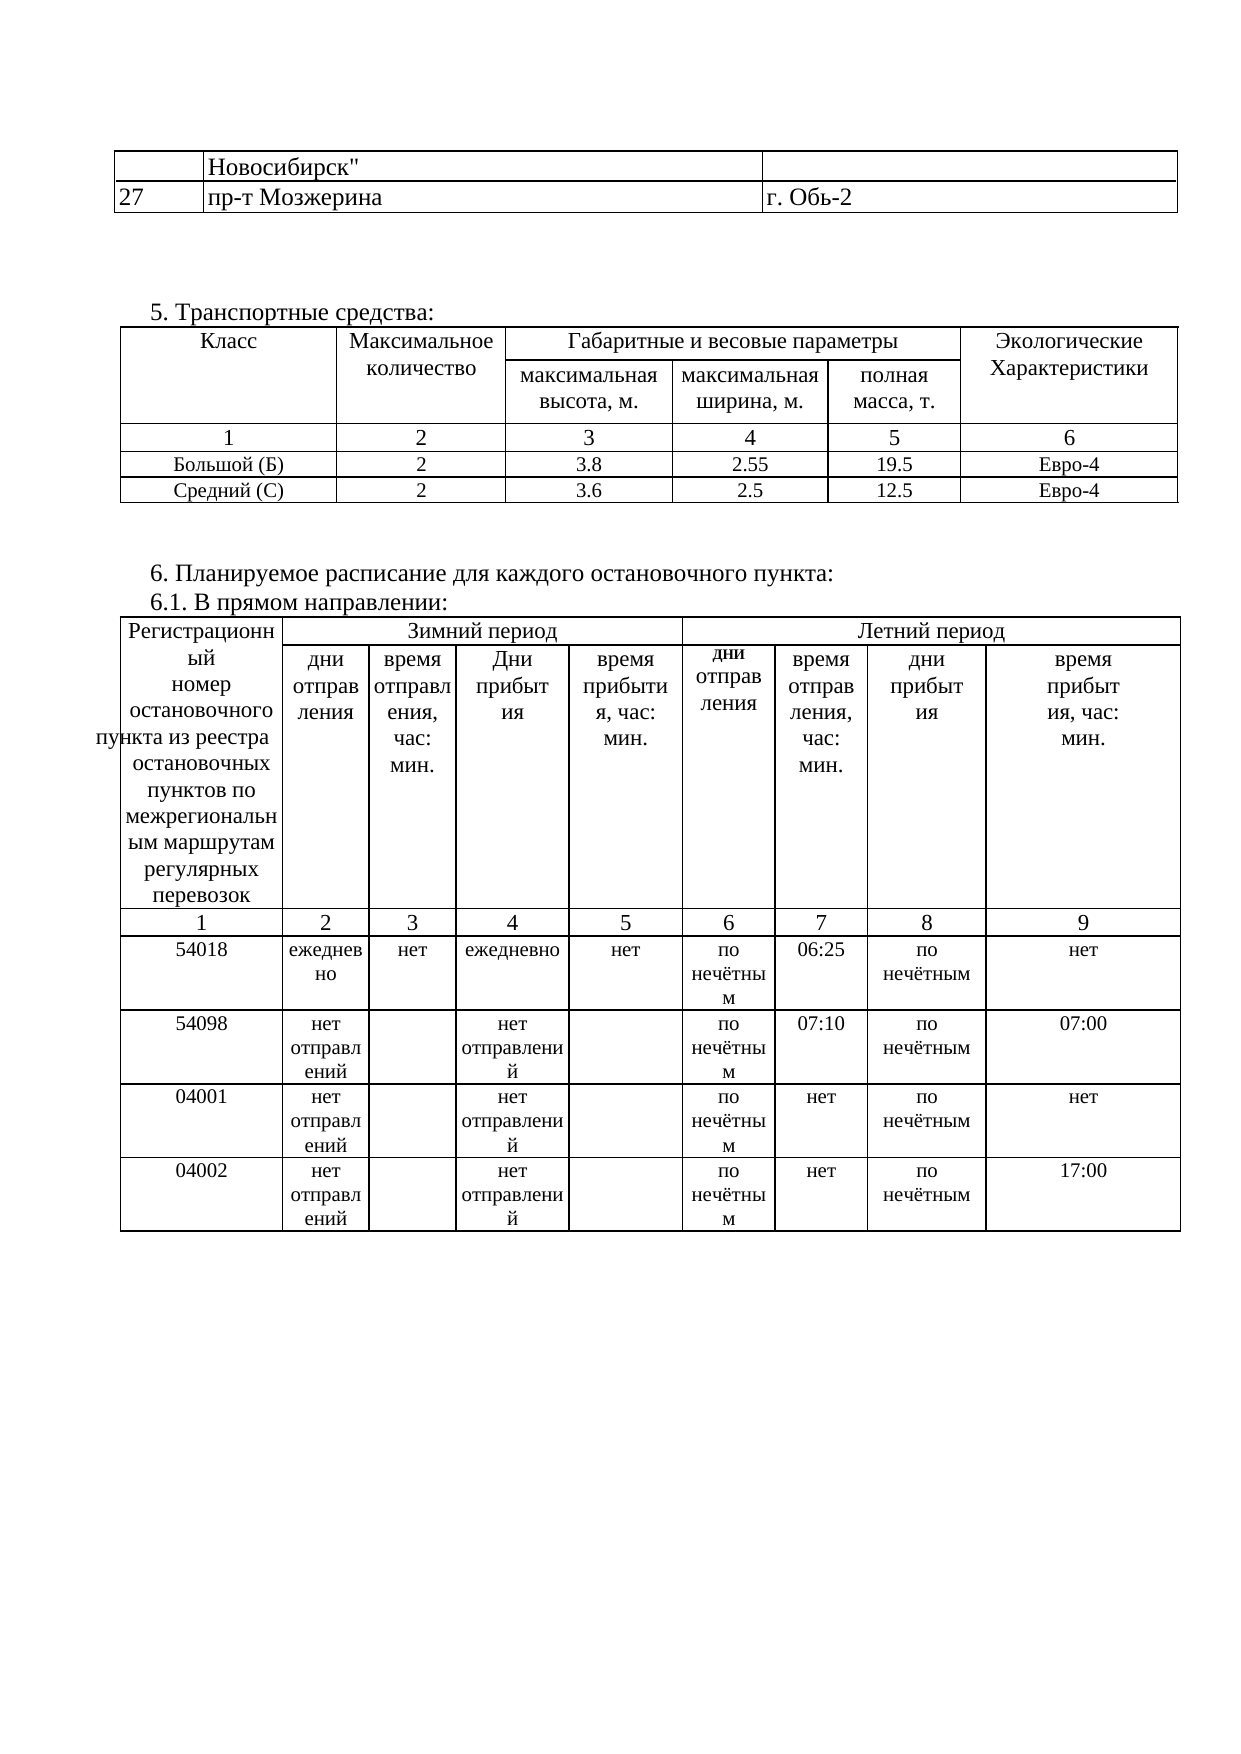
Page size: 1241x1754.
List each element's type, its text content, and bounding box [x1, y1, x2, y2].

table_cell 9 [987, 909, 1180, 935]
table_cell 2 [337, 478, 505, 502]
table_cell нет отправлений [283, 1085, 368, 1157]
table_cell 3 [506, 424, 672, 451]
table_cell 54018 [121, 937, 282, 1009]
table_cell по нечётным [683, 1011, 774, 1083]
table_cell 2 [337, 452, 505, 476]
table_cell по нечётным [868, 1011, 985, 1083]
table_cell [570, 1158, 682, 1230]
table_cell по нечётным [868, 1085, 985, 1157]
table_cell пр-т Мозжерина [204, 182, 762, 212]
table_header Класс [121, 328, 336, 423]
table_cell 54098 [121, 1011, 282, 1083]
table_cell 06:25 [776, 937, 867, 1009]
table_cell максимальная высота, м. [506, 361, 672, 423]
table_cell по нечётным [683, 937, 774, 1009]
table_cell 1 [121, 909, 282, 935]
table_cell по нечётным [683, 1158, 774, 1230]
text 5. Транспортные средства: [150, 297, 1090, 326]
table_cell ежедневно [283, 937, 368, 1009]
table_cell нет [987, 937, 1180, 1009]
table_cell по нечётным [683, 1085, 774, 1157]
table_cell 2.5 [673, 478, 827, 502]
table_cell 12.5 [829, 478, 960, 502]
table_cell 1 [121, 424, 336, 451]
table_cell 17:00 [987, 1158, 1180, 1230]
table_cell дни прибыт ия [868, 646, 985, 907]
table_cell нет отправлений [457, 1085, 568, 1157]
table_header Летний период [683, 618, 1180, 644]
table_cell время прибыти я, час: мин. [570, 646, 682, 907]
table_cell [763, 152, 1177, 180]
table_cell время отправ ления, час: мин. [776, 646, 867, 907]
table_cell Евро-4 [961, 452, 1177, 476]
table_cell нет [987, 1085, 1180, 1157]
table_cell 3.6 [506, 478, 672, 502]
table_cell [204, 152, 762, 180]
table_cell 4 [457, 909, 568, 935]
table_cell Большой (Б) [121, 452, 336, 476]
table_cell 5 [570, 909, 682, 935]
table_cell нет [370, 937, 455, 1009]
table_cell 07:00 [987, 1011, 1180, 1083]
table_cell Дни прибыт ия [457, 646, 568, 907]
table_cell 2 [337, 424, 505, 451]
table_cell г. Обь-2 [763, 180, 1177, 212]
table_header Зимний период [283, 618, 682, 644]
table_cell 07:10 [776, 1011, 867, 1083]
table_cell время отправл ения, час: мин. [370, 646, 455, 907]
table_cell 8 [868, 909, 985, 935]
text 6.1. В прямом направлении: [150, 587, 1090, 616]
table_cell нет [570, 937, 682, 1009]
text 6. Планируемое расписание для каждого остановочного пункта: [150, 558, 1090, 587]
table_cell 19.5 [829, 452, 960, 476]
table_cell [370, 1085, 455, 1157]
table_cell время прибыт ия, час: мин. [987, 646, 1180, 907]
table_cell Средний (С) [121, 478, 336, 502]
table_cell 5 [829, 424, 960, 451]
table_cell [570, 1011, 682, 1083]
table_cell Евро-4 [961, 478, 1177, 502]
table_cell 27 [115, 181, 203, 212]
table_cell [370, 1011, 455, 1083]
table_cell максимальная ширина, м. [673, 361, 827, 423]
table_cell 2.55 [673, 452, 827, 476]
table_cell 6 [961, 424, 1177, 451]
table_cell нет [776, 1158, 867, 1230]
table_cell нет отправлений [457, 1011, 568, 1083]
table_cell нет отправлений [283, 1158, 368, 1230]
table_cell [370, 1158, 455, 1230]
table_cell 3 [370, 909, 455, 935]
table_cell полная масса, т. [829, 361, 960, 423]
table_header Максимальное количество [337, 328, 505, 423]
table_cell по нечётным [868, 937, 985, 1009]
table_cell [570, 1085, 682, 1157]
table_cell 3.8 [506, 452, 672, 476]
table_header Габаритные и весовые параметры [506, 328, 960, 359]
table_cell ДНИ отправ ления [683, 646, 774, 907]
table_cell 26 [115, 152, 203, 180]
table_header Экологические Характеристики [961, 328, 1177, 423]
table_cell дни отправ ления [283, 646, 368, 907]
table_cell нет [776, 1085, 867, 1157]
table_cell 4 [673, 424, 827, 451]
table_cell 2 [283, 909, 368, 935]
table_cell 04002 [121, 1158, 282, 1230]
table_cell по нечётным [868, 1158, 985, 1230]
table_cell 6 [683, 909, 774, 935]
table_cell ежедневно [457, 937, 568, 1009]
table_cell 7 [776, 909, 867, 935]
table_cell нет отправлений [457, 1158, 568, 1230]
table_cell нет отправлений [283, 1011, 368, 1083]
table_header Регистрационный номер остановочного пункта из реестра остановочных пунктов по межрегиональным маршрутам регулярных перевозок [121, 618, 282, 907]
table_cell 04001 [121, 1085, 282, 1157]
